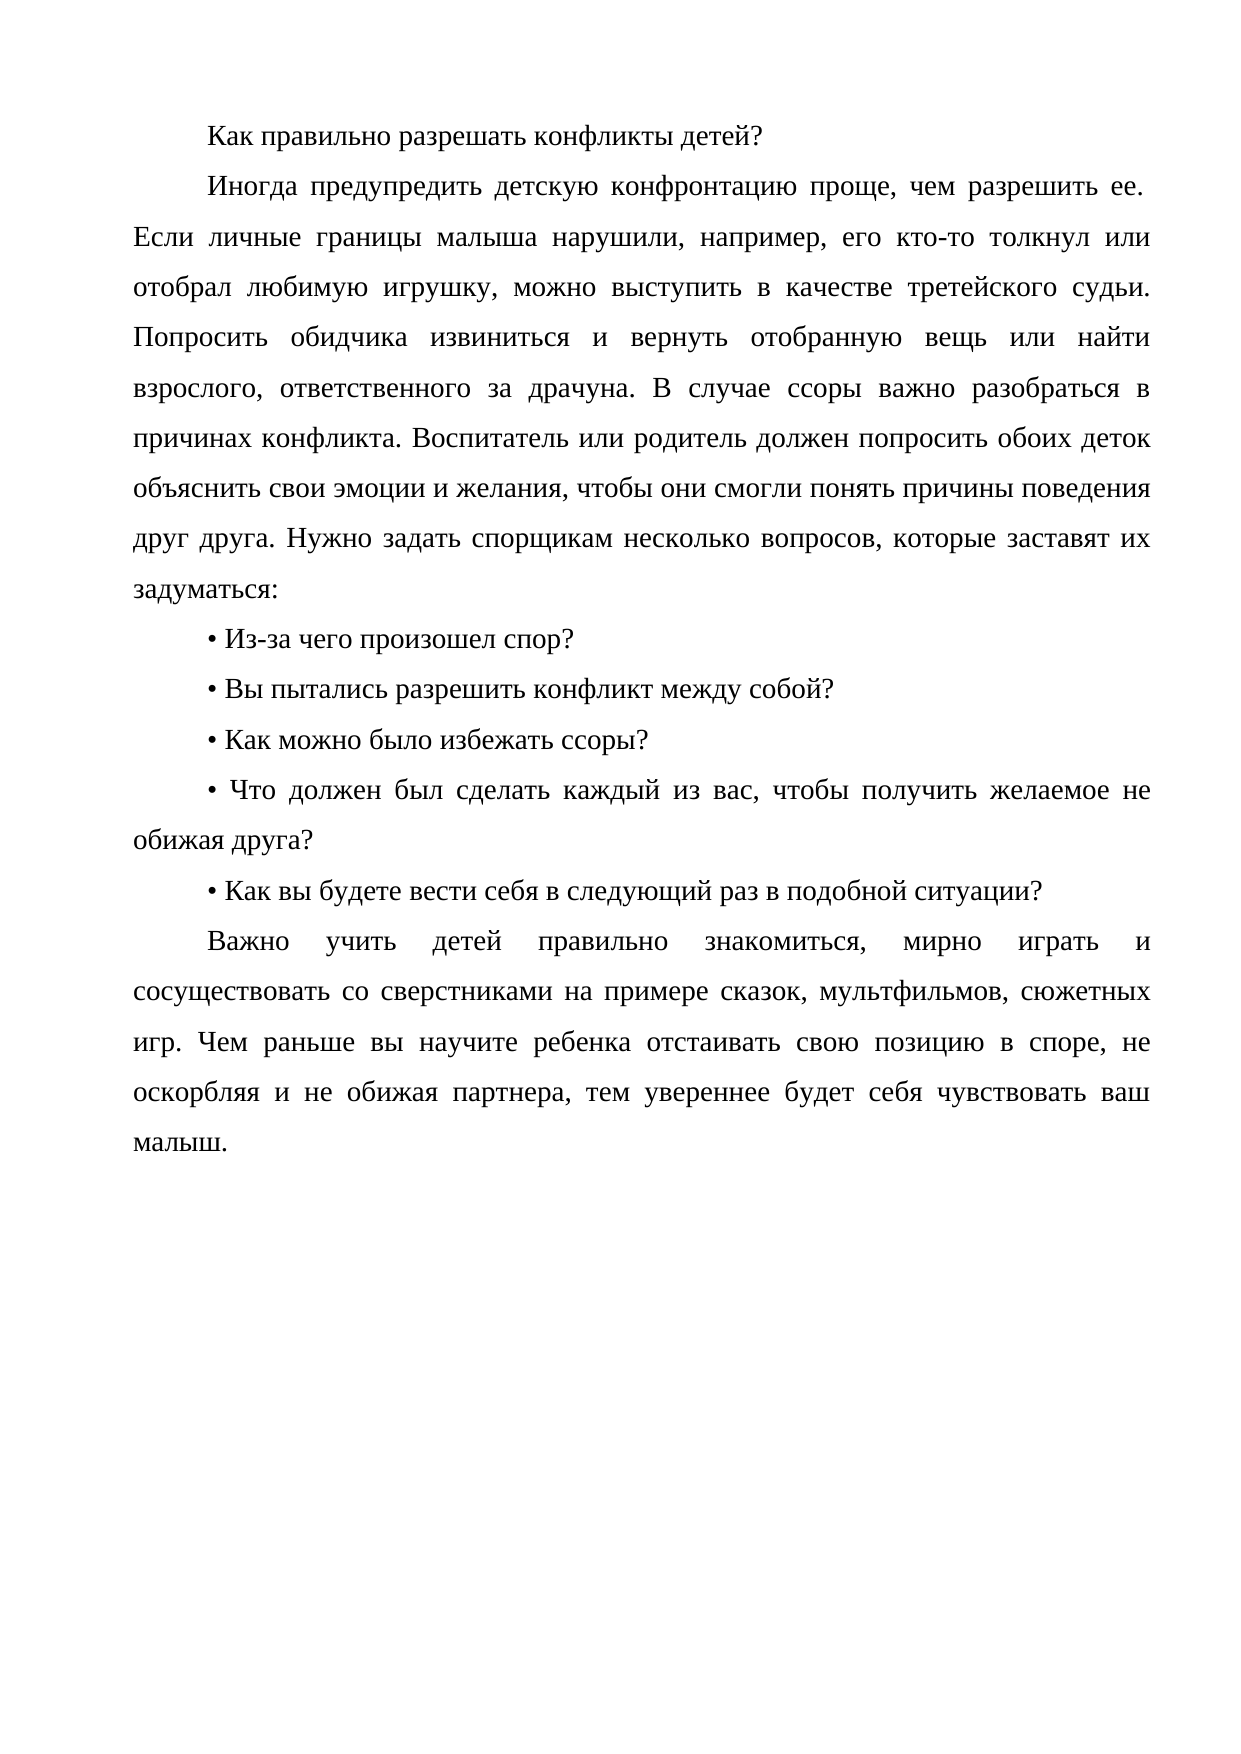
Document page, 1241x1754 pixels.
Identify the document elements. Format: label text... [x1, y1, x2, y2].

text Иногда предупредить детскую конфронтацию проще, чем разрешить ее. Если личные границы малыша нарушили, например, его кто-то толкнул или отобрал любимую игрушку, можно выступить в качестве третейского судьи. Попросить обидчика извиниться и вернуть отобранную вещь или найти взрослого, ответственного за драчуна. В случае ссоры важно разобраться в причинах конфликта. Воспитатель или родитель должен попросить обоих деток объяснить свои эмоции и желания, чтобы они смогли понять причины поведения друг друга. Нужно задать спорщикам несколько вопросов, которые заставят их задуматься: [133, 168, 1152, 604]
text • Как можно было избежать ссоры? [133, 722, 1152, 755]
text • Из-за чего произошел спор? [133, 621, 1152, 655]
text • Как вы будете вести себя в следующий раз в подобной ситуации? [133, 873, 1152, 906]
text Как правильно разрешать конфликты детей? [133, 118, 1152, 152]
text • Вы пытались разрешить конфликт между собой? [133, 672, 1152, 705]
text • Что должен был сделать каждый из вас, чтобы получить желаемое не обижая друга? [133, 772, 1152, 856]
text Важно учить детей правильно знакомиться, мирно играть и сосуществовать со сверстниками на примере сказок, мультфильмов, сюжетных игр. Чем раньше вы научите ребенка отстаивать свою позицию в споре, не оскорбляя и не обижая партнера, тем увереннее будет себя чувствовать ваш малыш. [133, 923, 1152, 1158]
